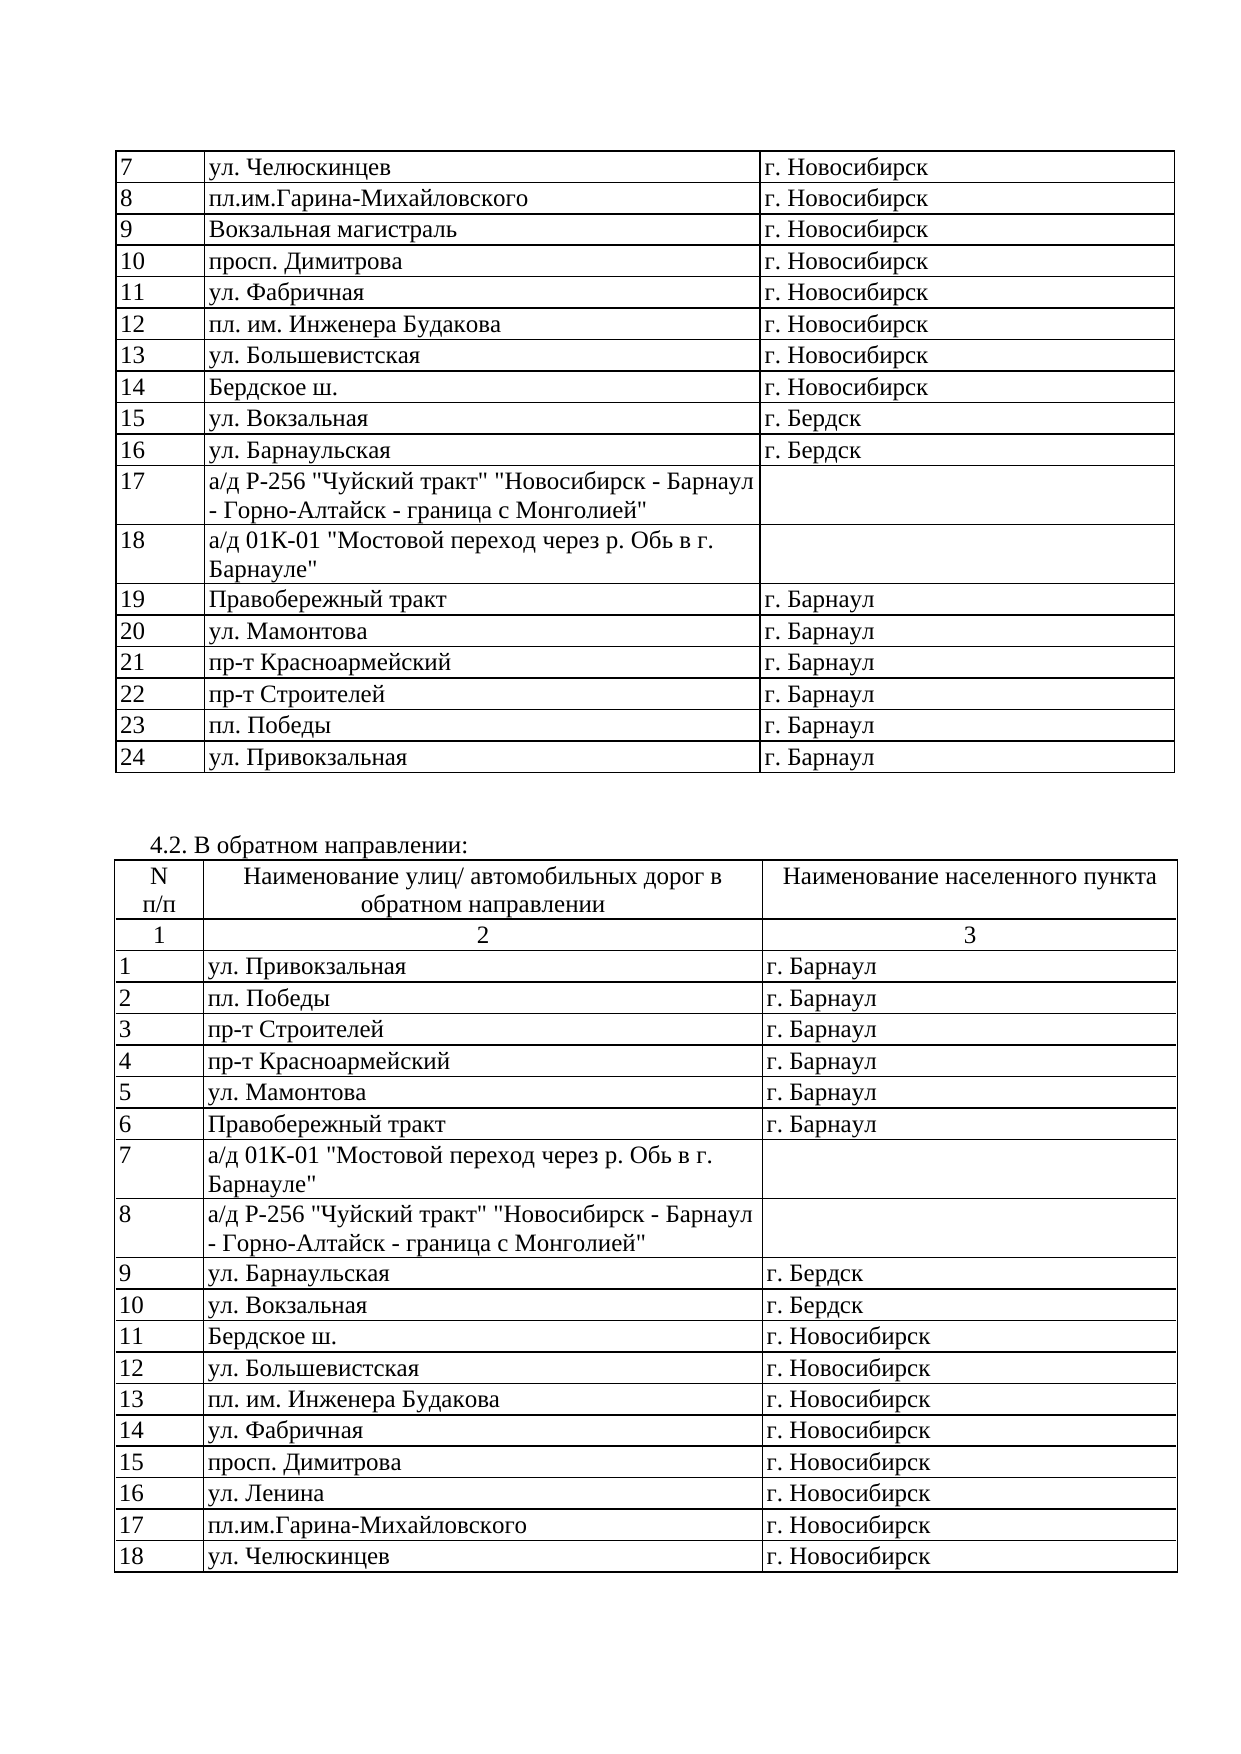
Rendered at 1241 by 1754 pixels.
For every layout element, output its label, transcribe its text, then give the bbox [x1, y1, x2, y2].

table_cell ул. Вокзальная [204, 1290, 762, 1319]
table_cell Бердское ш. [204, 1321, 762, 1351]
table_cell г. Новосибирск [761, 152, 1174, 181]
table_cell г. Новосибирск [761, 340, 1174, 370]
table_cell 22 [117, 679, 204, 708]
table_cell г. Новосибирск [763, 1320, 1177, 1351]
table_cell 18 [115, 1541, 203, 1571]
table_cell пл. им. Инженера Будакова [205, 309, 759, 339]
table_cell пр-т Строителей [204, 1014, 762, 1044]
table_cell г. Барнаул [761, 584, 1174, 614]
table_cell г. Барнаул [763, 981, 1177, 1013]
table_cell 20 [117, 616, 204, 646]
table_cell г. Барнаул [761, 679, 1174, 708]
table_cell пл. им. Инженера Будакова [204, 1384, 762, 1414]
table_cell 12 [115, 1352, 203, 1382]
table_cell ул. Ленина [204, 1478, 762, 1508]
table_cell 18 [117, 525, 204, 583]
table_header N п/п [115, 861, 203, 918]
table_cell ул. Мамонтова [204, 1077, 762, 1107]
table_cell ул. Вокзальная [205, 403, 759, 433]
table_cell г. Новосибирск [763, 1445, 1177, 1477]
table_cell г. Новосибирск [763, 1477, 1177, 1508]
table_cell 7 [117, 152, 204, 181]
table_cell а/д 01К-01 "Мостовой переход через р. Обь в г. Барнауле" [205, 525, 759, 583]
table_cell 1 [115, 919, 203, 950]
table_cell ул. Мамонтова [205, 616, 759, 646]
table_cell Бердское ш. [205, 372, 759, 402]
table_cell г. Барнаул [763, 950, 1177, 981]
table_cell пл.им.Гарина-Михайловского [205, 183, 759, 213]
table_header Наименование населенного пункта [763, 861, 1177, 918]
table_cell 1 [115, 951, 203, 981]
table_cell 14 [117, 372, 204, 402]
table_cell г. Барнаул [761, 742, 1174, 771]
table_cell ул. Большевистская [205, 340, 759, 370]
table_cell г. Новосибирск [761, 309, 1174, 339]
table_cell пл. Победы [204, 983, 762, 1013]
table_cell [761, 466, 1174, 524]
table_cell г. Барнаул [763, 1013, 1177, 1044]
table_cell г. Новосибирск [763, 1414, 1177, 1445]
table_cell ул. Фабричная [205, 277, 759, 307]
table_cell 4 [115, 1045, 203, 1076]
table_cell 24 [117, 742, 204, 771]
table_cell Правобережный тракт [204, 1109, 762, 1138]
table_cell 13 [115, 1384, 203, 1414]
table_cell а/д Р-256 "Чуйский тракт" "Новосибирск - Барнаул - Горно-Алтайск - граница с Монголией" [204, 1199, 762, 1257]
table_cell 9 [115, 1258, 203, 1288]
table_cell г. Бердск [761, 403, 1174, 433]
table_cell г. Барнаул [763, 1107, 1177, 1138]
table_cell 16 [115, 1478, 203, 1508]
table_cell 17 [115, 1509, 203, 1540]
table_cell пр-т Строителей [205, 679, 759, 708]
table_cell пр-т Красноармейский [204, 1046, 762, 1076]
table_cell 8 [115, 1199, 203, 1257]
table_cell г. Барнаул [761, 616, 1174, 646]
table_cell пл.им.Гарина-Михайловского [204, 1510, 762, 1540]
table_cell 2 [204, 920, 762, 950]
table_cell 17 [117, 466, 204, 524]
table_cell просп. Димитрова [205, 246, 759, 276]
table_cell 10 [117, 246, 204, 276]
table_cell г. Новосибирск [763, 1540, 1177, 1571]
table_cell г. Бердск [761, 435, 1174, 464]
table_cell ул. Большевистская [204, 1353, 762, 1382]
table_cell 12 [117, 309, 204, 339]
table_cell г. Бердск [763, 1257, 1177, 1288]
table_cell 11 [117, 277, 204, 307]
table_cell г. Новосибирск [761, 246, 1174, 276]
table_cell ул. Фабричная [204, 1416, 762, 1445]
table_cell г. Новосибирск [763, 1383, 1177, 1414]
table_cell 21 [117, 647, 204, 677]
table_cell 6 [115, 1108, 203, 1138]
table_cell 11 [115, 1321, 203, 1351]
table_cell ул. Барнаульская [205, 435, 759, 464]
table_cell 9 [117, 215, 204, 244]
table_cell г. Новосибирск [761, 215, 1174, 244]
table_cell ул. Привокзальная [205, 742, 759, 771]
table_cell г. Новосибирск [761, 183, 1174, 213]
table_cell [761, 525, 1174, 583]
text 4.2. В обратном направлении: [150, 831, 1090, 859]
table_header Наименование улиц/ автомобильных дорог в обратном направлении [204, 861, 762, 918]
table_cell пр-т Красноармейский [205, 647, 759, 677]
table_cell 3 [763, 918, 1177, 950]
table_cell г. Барнаул [763, 1076, 1177, 1107]
table_cell ул. Челюскинцев [205, 152, 759, 181]
table_cell ул. Барнаульская [204, 1258, 762, 1288]
table_cell а/д 01К-01 "Мостовой переход через р. Обь в г. Барнауле" [204, 1140, 762, 1198]
table_cell г. Бердск [763, 1288, 1177, 1319]
table_cell 19 [117, 584, 204, 614]
table_cell 15 [117, 403, 204, 433]
table_cell 2 [115, 982, 203, 1013]
table_cell г. Барнаул [763, 1044, 1177, 1076]
table_cell г. Новосибирск [761, 372, 1174, 402]
table_cell г. Барнаул [761, 710, 1174, 740]
table_cell 7 [115, 1140, 203, 1198]
table_cell 10 [115, 1289, 203, 1319]
table_cell 8 [117, 183, 204, 213]
table_cell [763, 1139, 1177, 1198]
table_cell 14 [115, 1415, 203, 1445]
table_cell г. Барнаул [761, 647, 1174, 677]
table_cell 15 [115, 1446, 203, 1477]
table_cell Правобережный тракт [205, 584, 759, 614]
table_cell [763, 1198, 1177, 1257]
table_cell 3 [115, 1014, 203, 1044]
table_cell г. Новосибирск [763, 1508, 1177, 1540]
table_cell 23 [117, 710, 204, 740]
table_cell а/д Р-256 "Чуйский тракт" "Новосибирск - Барнаул - Горно-Алтайск - граница с Монголией" [205, 466, 759, 524]
table_cell пл. Победы [205, 710, 759, 740]
table_cell ул. Привокзальная [204, 951, 762, 981]
table_cell 13 [117, 340, 204, 370]
table_cell просп. Димитрова [204, 1447, 762, 1477]
table_cell 16 [117, 435, 204, 464]
table_cell г. Новосибирск [763, 1351, 1177, 1382]
table_cell Вокзальная магистраль [205, 215, 759, 244]
table_cell 5 [115, 1077, 203, 1107]
table_cell ул. Челюскинцев [204, 1541, 762, 1571]
table_cell г. Новосибирск [761, 277, 1174, 307]
